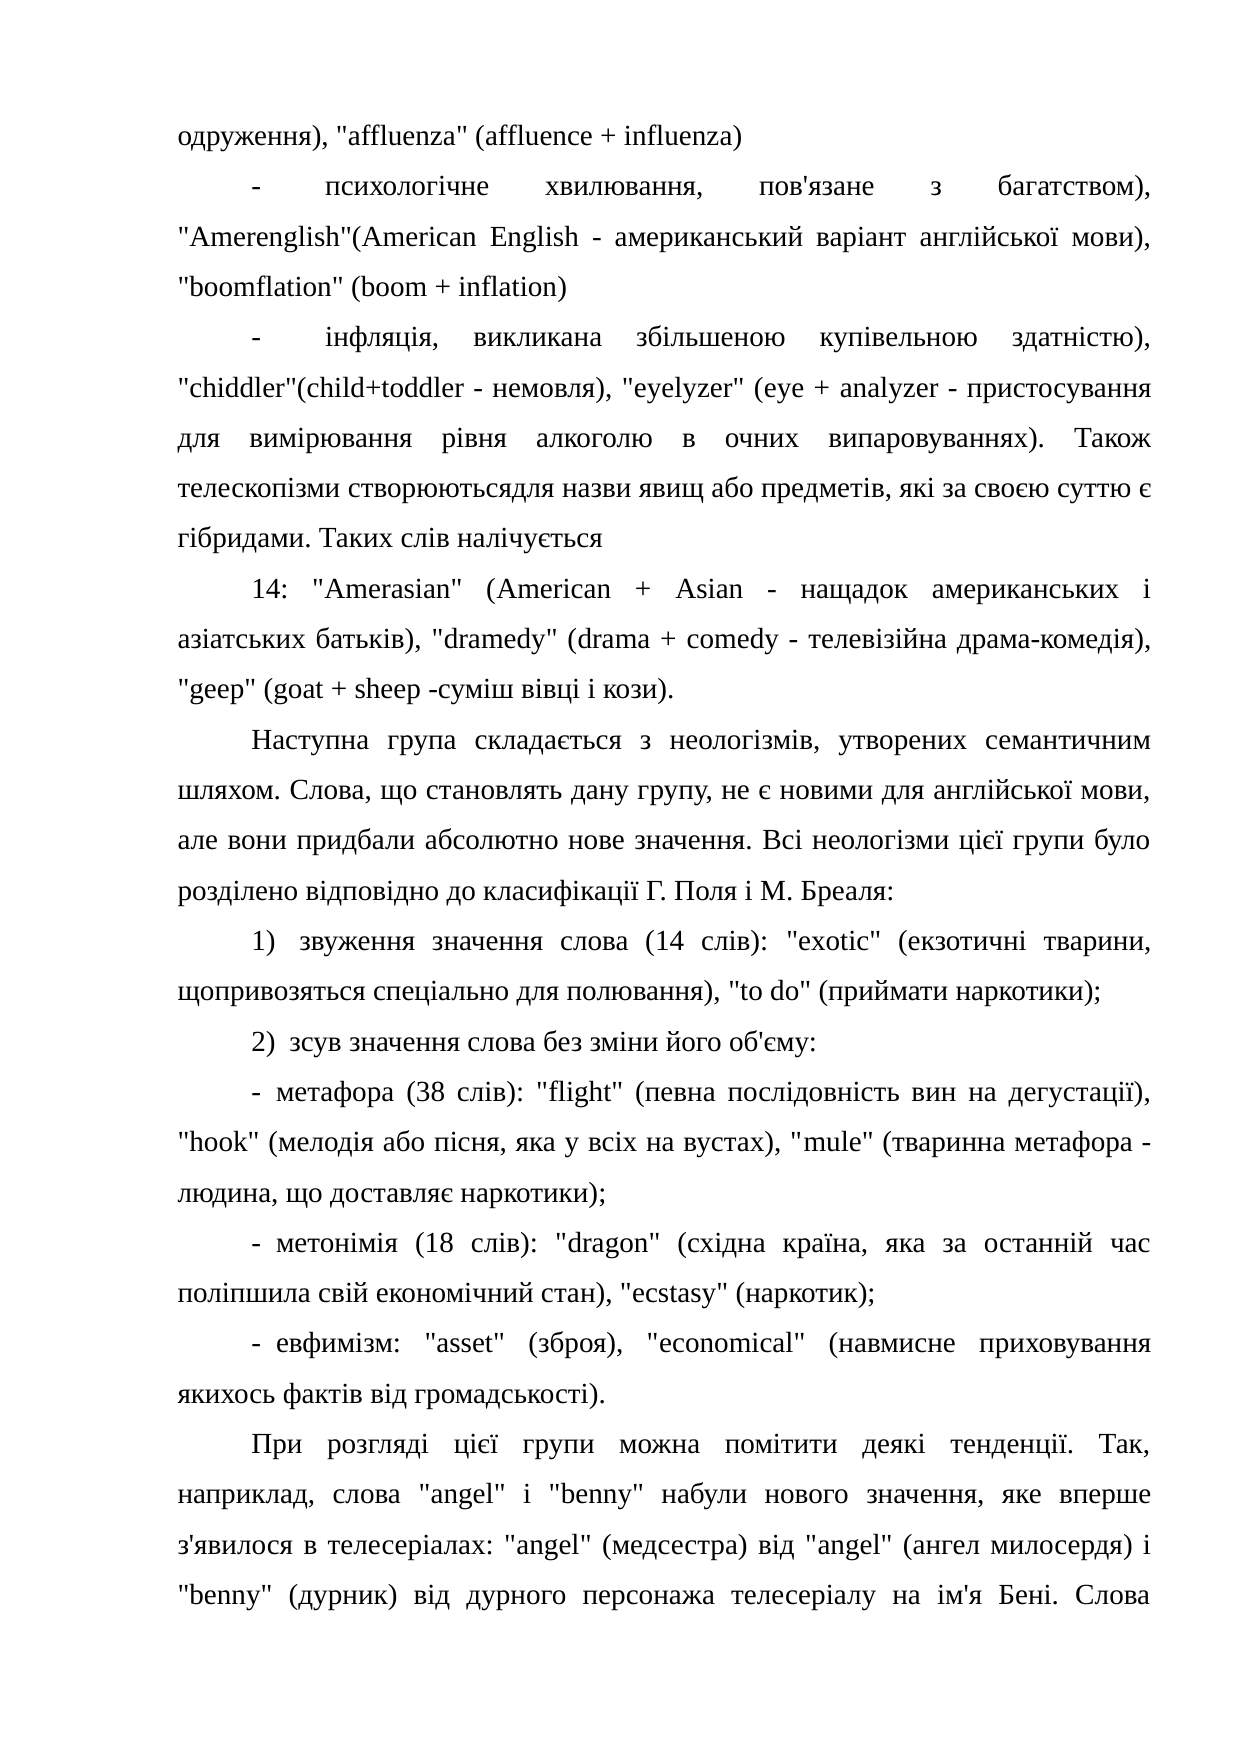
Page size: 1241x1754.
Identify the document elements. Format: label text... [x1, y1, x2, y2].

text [177, 118, 1152, 152]
text 14: "Amerasian" (American + Asian - нащадок американських і азіатських батьків), "dramedy" (drama + comedy - телевізійна драма-комедія), "geep" (goat + sheep -суміш вівці і кози). [177, 571, 1152, 705]
list психологічне хвилювання, пов'язане з багатством), "Amerenglish"(American English - американський варіант англійської мови), "boomflation" (boom + inflation) [177, 168, 1152, 303]
text 2) зсув значення слова без зміни його об'єму: [177, 1024, 1152, 1057]
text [177, 1426, 1152, 1611]
text Наступна група складається з неологізмів, утворених семантичним шляхом. Слова, що становлять дану групу, не є новими для англійської мови, але вони придбали абсолютно нове значення. Всі неологізми цієї групи було розділено відповідно до класифікації Г. Поля і М. Бреаля: [177, 722, 1152, 906]
list евфимізм: "asset" (зброя), "economical" (навмисне приховування якихось фактів від громадськості). [177, 1326, 1152, 1409]
list інфляція, викликана збільшеною купівельною здатністю), "chiddler"(child+toddler - немовля), "eyelyzer" (eye + analyzer - пристосування для вимірювання рівня алкоголю в очних випаровуваннях). Також телескопізми створюютьсядля назви явищ або предметів, які за своєю суттю є гібридами. Таких слів налічується [177, 319, 1152, 554]
text 1) звуження значення слова (14 слів): "exotic" (екзотичні тварини, щопривозяться спеціально для полювання), "to do" (приймати наркотики); [177, 923, 1152, 1007]
list метонімія (18 слів): "dragon" (східна країна, яка за останній час поліпшила свій економічний стан), "ecstasy" (наркотик); [177, 1225, 1152, 1309]
list метафора (38 слів): "flight" (певна послідовність вин на дегустації), "hook" (мелодія або пісня, яка у всіх на вустах), "mule" (тваринна метафора - людина, що доставляє наркотики); [177, 1074, 1152, 1208]
